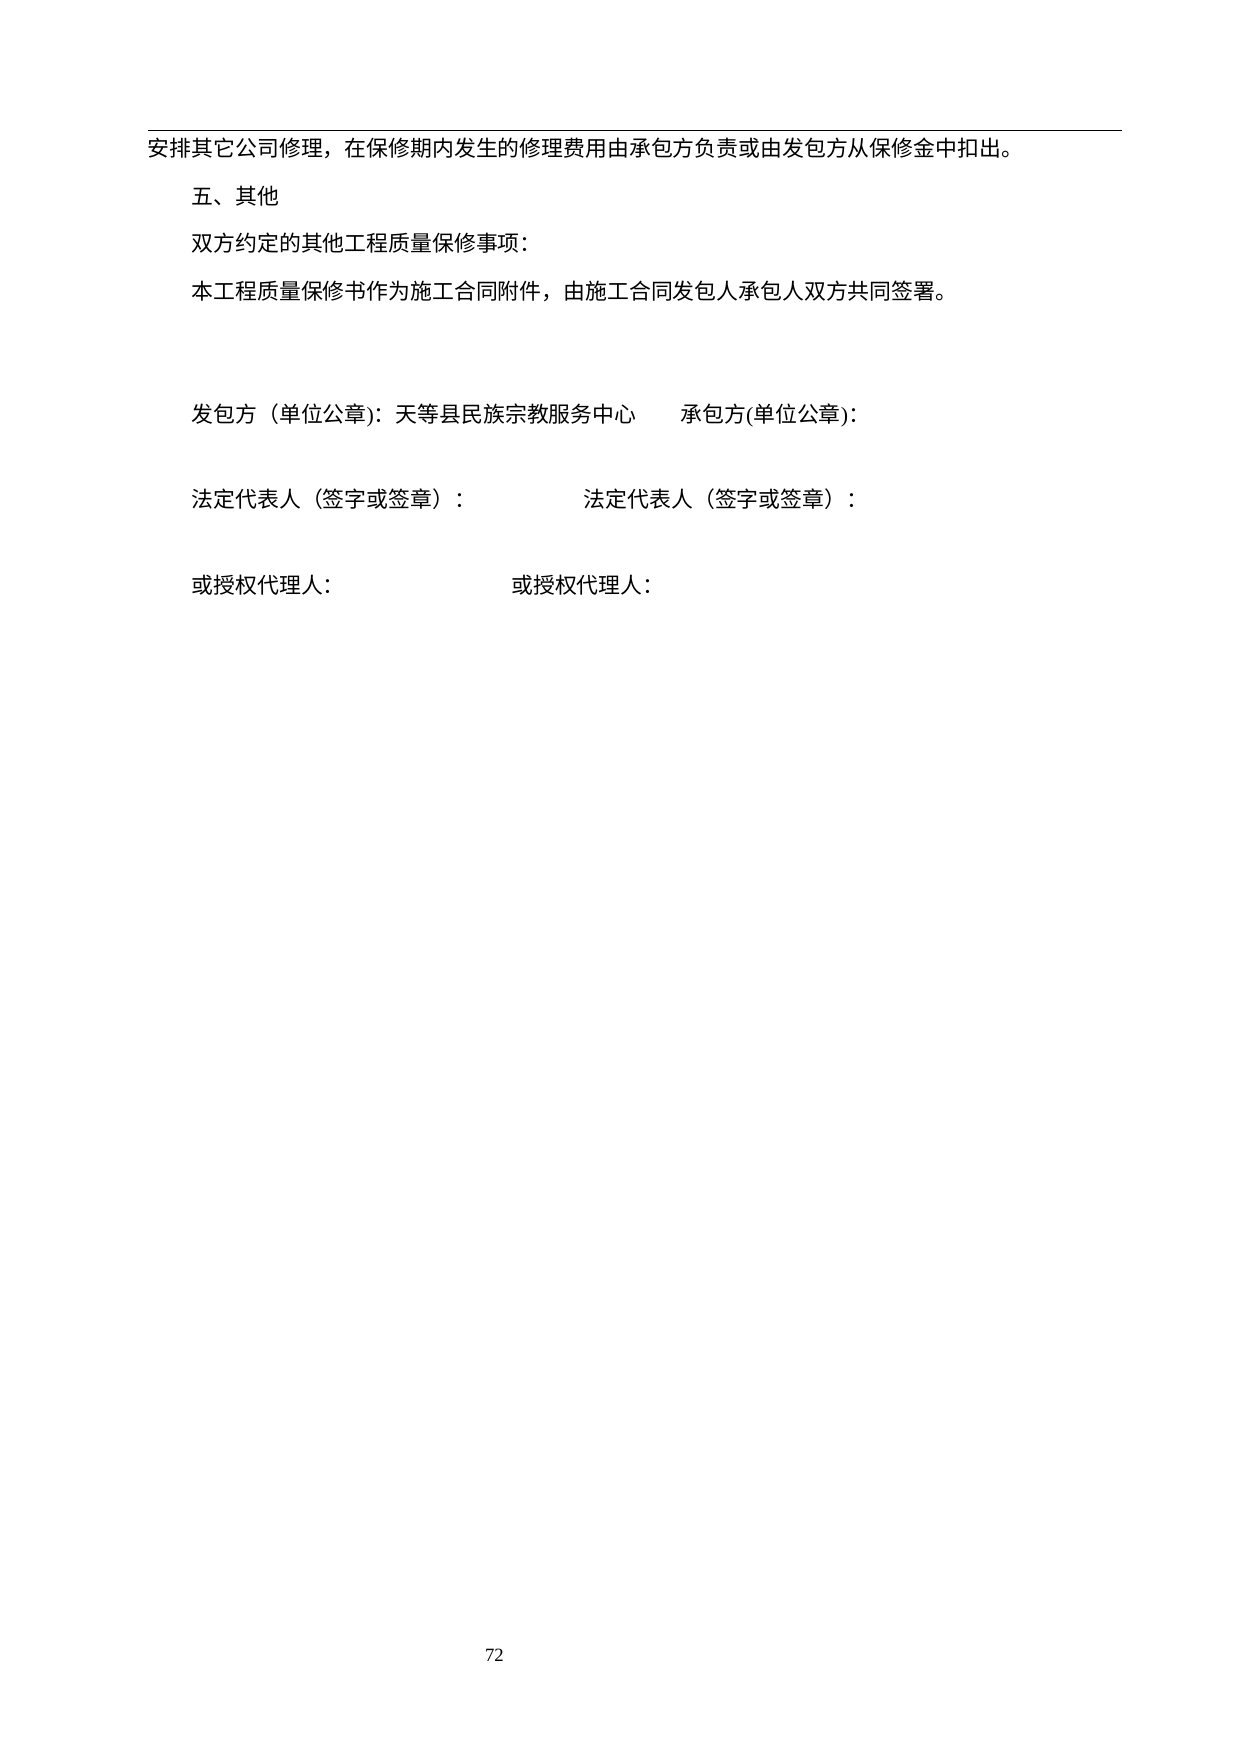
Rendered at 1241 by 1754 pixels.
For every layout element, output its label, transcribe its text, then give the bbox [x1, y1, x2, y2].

text 法定代表人（签字或签章）： 法定代表人（签字或签章）： [148, 482, 1122, 514]
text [148, 131, 1122, 163]
text 五、其他 [148, 179, 1122, 211]
text 双方约定的其他工程质量保修事项： [148, 226, 1122, 258]
text 或授权代理人： 或授权代理人： [148, 568, 1122, 599]
text 发包方（单位公章)：天等县民族宗教服务中心 承包方(单位公章)： [148, 397, 1122, 429]
text 本工程质量保修书作为施工合同附件，由施工合同发包人承包人双方共同签署。 [148, 274, 1122, 306]
